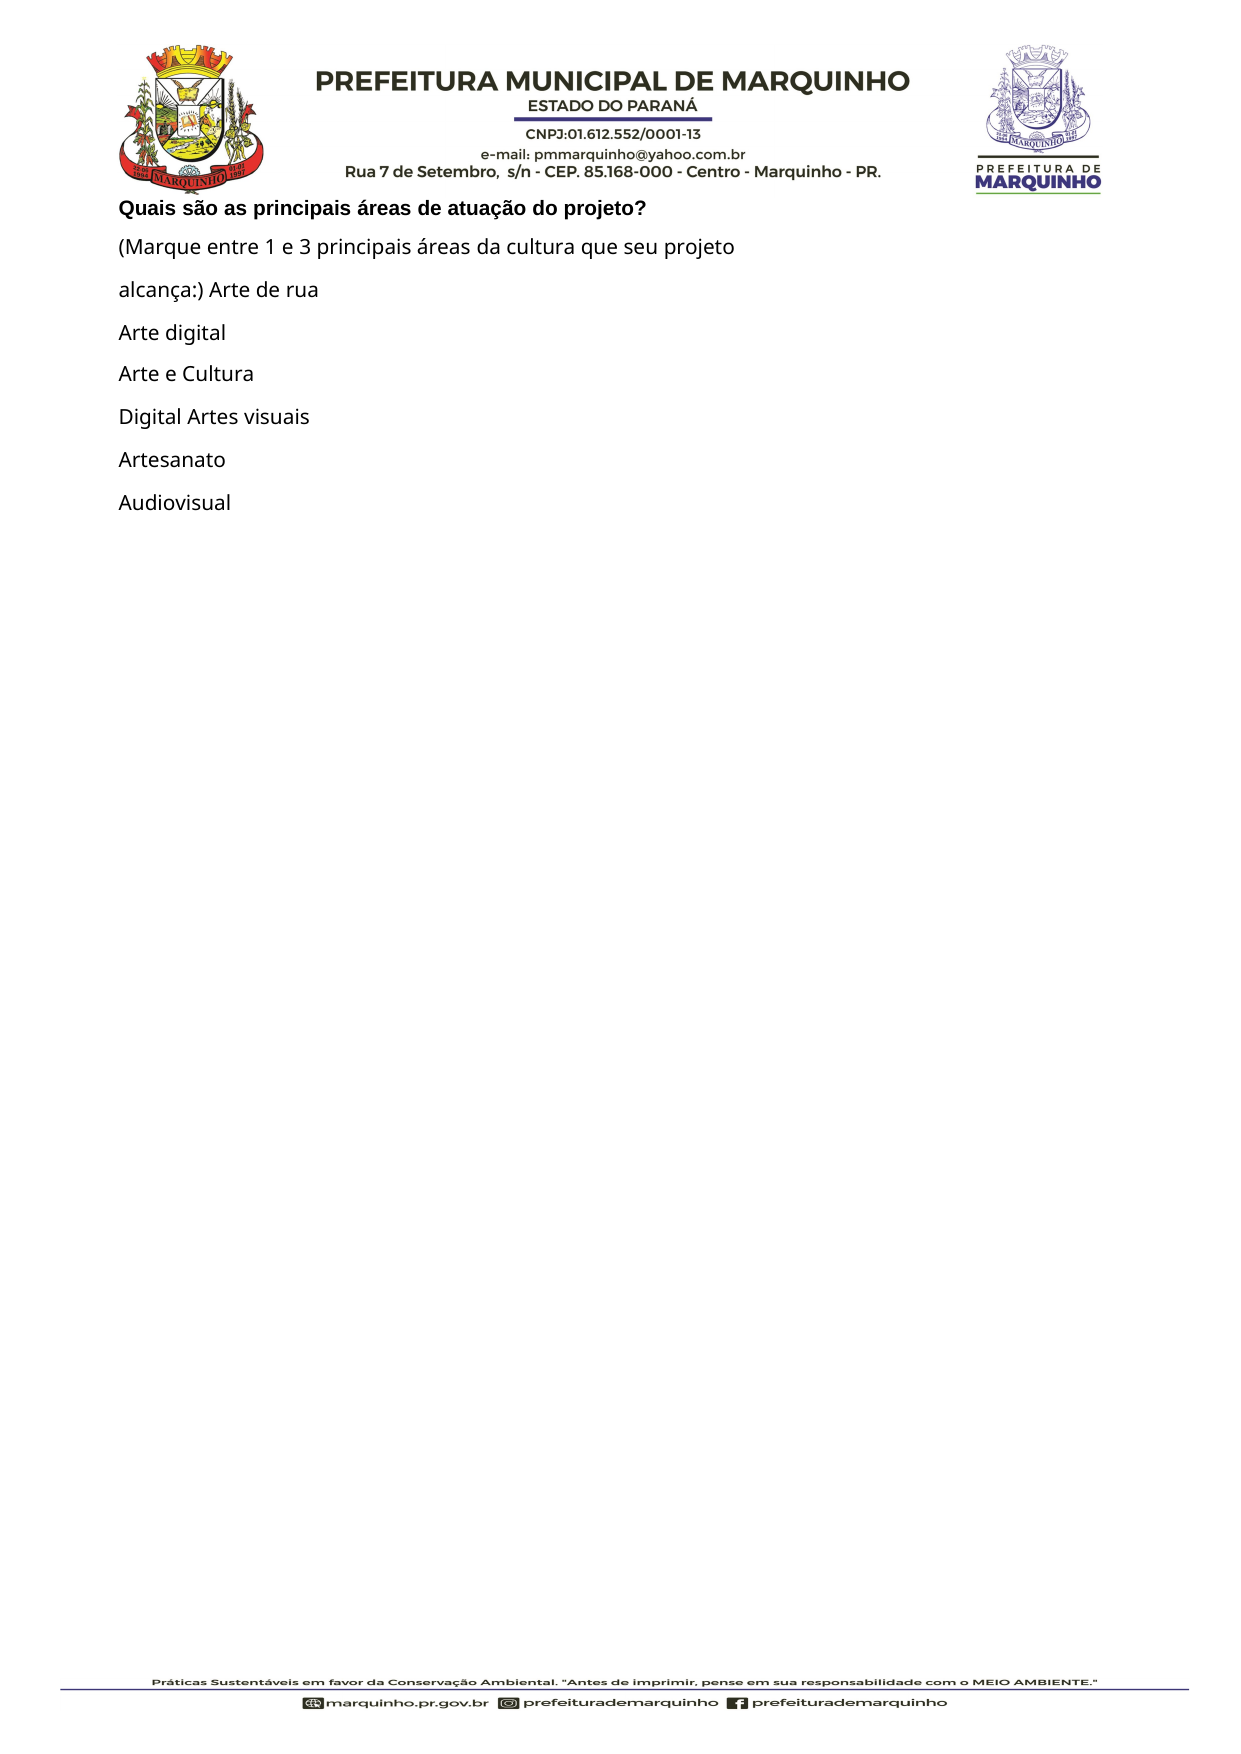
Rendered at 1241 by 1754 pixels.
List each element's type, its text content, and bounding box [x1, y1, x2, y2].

picture [116, 44, 1103, 198]
text Arte e Cultura Digital Artes visuais Artesanato Audiovisual [118, 359, 312, 516]
text Arte digital [118, 318, 1205, 347]
text Quais são as principais áreas de atuação do projeto? [118, 196, 1205, 220]
text (Marque entre 1 e 3 principais áreas da cultura que seu projeto alcança:) Arte de rua [118, 232, 818, 304]
picture [60, 1678, 1190, 1711]
